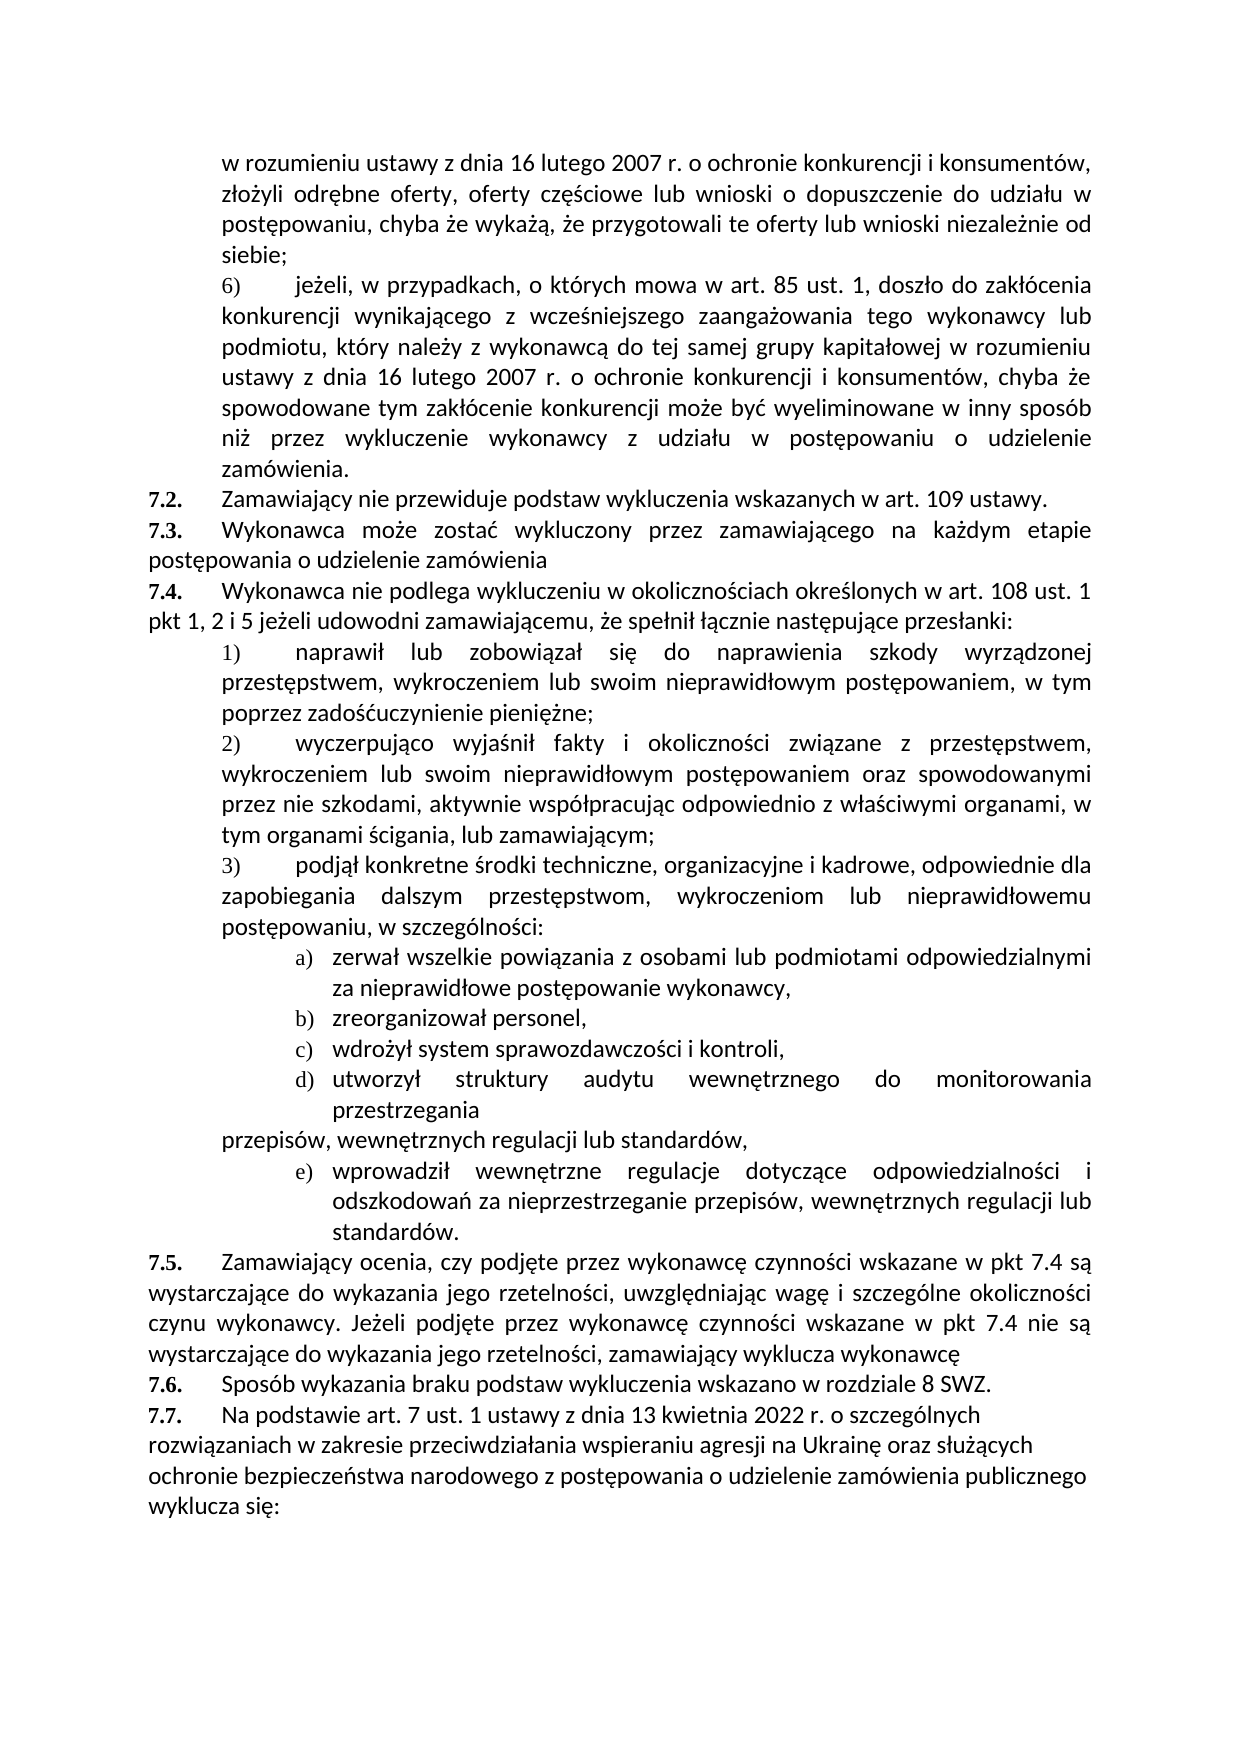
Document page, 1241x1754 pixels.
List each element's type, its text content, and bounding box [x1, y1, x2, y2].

list wyczerpująco wyjaśnił fakty i okoliczności związane z przestępstwem, wykroczeniem lub swoim nieprawidłowym postępowaniem oraz spowodowanymi przez nie szkodami, aktywnie współpracując odpowiednio z właściwymi organami, w tym organami ścigania, lub zamawiającym; [221, 727, 1093, 849]
list zreorganizował personel, [295, 1002, 1093, 1033]
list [221, 148, 1093, 270]
list Sposób wykazania braku podstaw wykluczenia wskazano w rozdziale 8 SWZ. [148, 1368, 1093, 1399]
list jeżeli, w przypadkach, o których mowa w art. 85 ust. 1, doszło do zakłócenia konkurencji wynikającego z wcześniejszego zaangażowania tego wykonawcy lub podmiotu, który należy z wykonawcą do tej samej grupy kapitałowej w rozumieniu ustawy z dnia 16 lutego 2007 r. o ochronie konkurencji i konsumentów, chyba że spowodowane tym zakłócenie konkurencji może być wyeliminowane w inny sposób niż przez wykluczenie wykonawcy z udziału w postępowaniu o udzielenie zamówienia. [221, 270, 1093, 483]
list podjął konkretne środki techniczne, organizacyjne i kadrowe, odpowiednie dla zapobiegania dalszym przestępstwom, wykroczeniom lub nieprawidłowemu postępowaniu, w szczególności: [221, 849, 1093, 941]
list zerwał wszelkie powiązania z osobami lub podmiotami odpowiedzialnymi za nieprawidłowe postępowanie wykonawcy, [295, 941, 1093, 1002]
list Zamawiający nie przewiduje podstaw wykluczenia wskazanych w art. 109 ustawy. [148, 483, 1093, 514]
list wprowadził wewnętrzne regulacje dotyczące odpowiedzialności i odszkodowań za nieprzestrzeganie przepisów, wewnętrznych regulacji lub standardów. [295, 1155, 1093, 1246]
list utworzył struktury audytu wewnętrznego do monitorowania przestrzegania [295, 1063, 1093, 1124]
list Wykonawca może zostać wykluczony przez zamawiającego na każdym etapie postępowania o udzielenie zamówienia [148, 514, 1093, 575]
list naprawił lub zobowiązał się do naprawienia szkody wyrządzonej przestępstwem, wykroczeniem lub swoim nieprawidłowym postępowaniem, w tym poprzez zadośćuczynienie pieniężne; [221, 636, 1093, 727]
list wdrożył system sprawozdawczości i kontroli, [295, 1033, 1093, 1063]
list Na podstawie art. 7 ust. 1 ustawy z dnia 13 kwietnia 2022 r. o szczególnych rozwiązaniach w zakresie przeciwdziałania wspieraniu agresji na Ukrainę oraz służących ochronie bezpieczeństwa narodowego z postępowania o udzielenie zamówienia publicznego wyklucza się: [148, 1399, 1093, 1521]
text przepisów, wewnętrznych regulacji lub standardów, [221, 1124, 1093, 1155]
list Zamawiający ocenia, czy podjęte przez wykonawcę czynności wskazane w pkt 7.4 są wystarczające do wykazania jego rzetelności, uwzględniając wagę i szczególne okoliczności czynu wykonawcy. Jeżeli podjęte przez wykonawcę czynności wskazane w pkt 7.4 nie są wystarczające do wykazania jego rzetelności, zamawiający wyklucza wykonawcę [148, 1246, 1093, 1368]
list Wykonawca nie podlega wykluczeniu w okolicznościach określonych w art. 108 ust. 1 pkt 1, 2 i 5 jeżeli udowodni zamawiającemu, że spełnił łącznie następujące przesłanki: [148, 575, 1093, 636]
